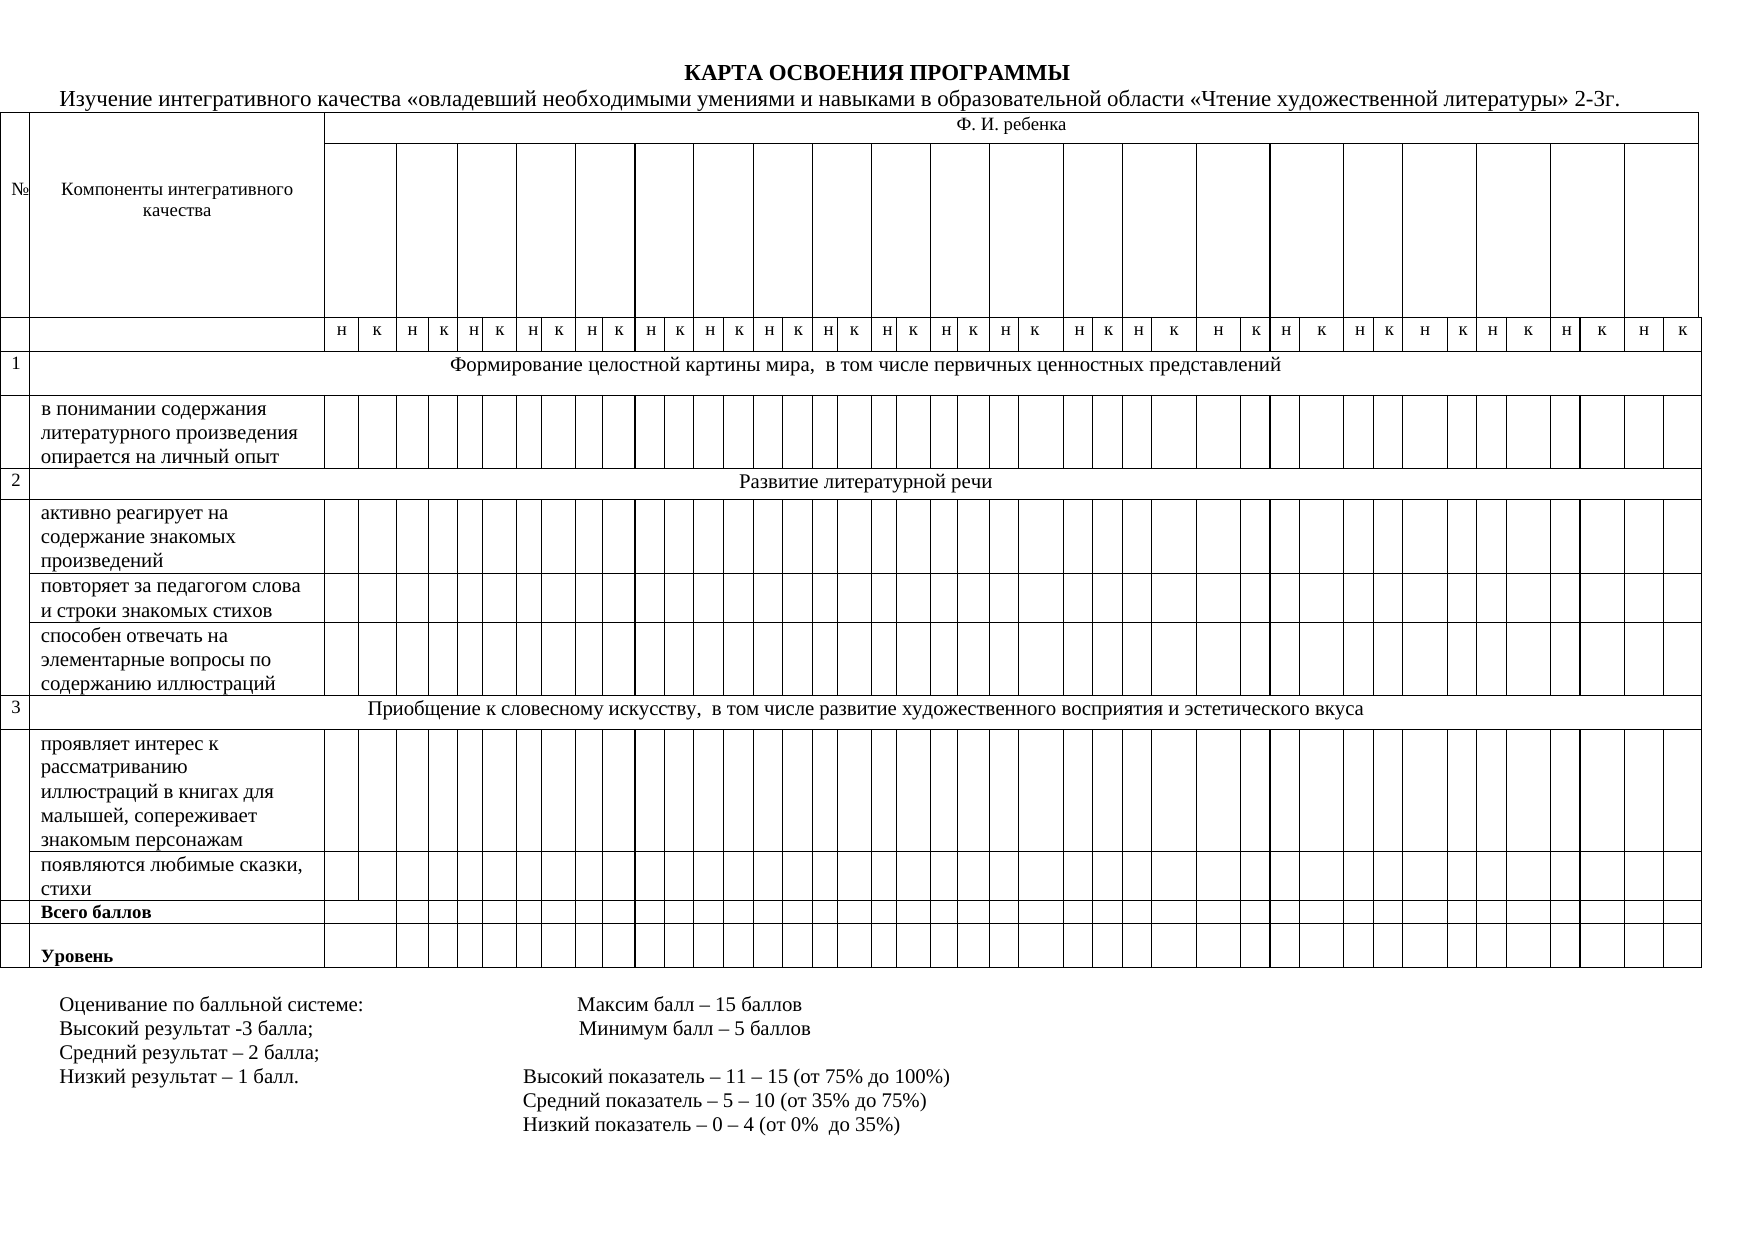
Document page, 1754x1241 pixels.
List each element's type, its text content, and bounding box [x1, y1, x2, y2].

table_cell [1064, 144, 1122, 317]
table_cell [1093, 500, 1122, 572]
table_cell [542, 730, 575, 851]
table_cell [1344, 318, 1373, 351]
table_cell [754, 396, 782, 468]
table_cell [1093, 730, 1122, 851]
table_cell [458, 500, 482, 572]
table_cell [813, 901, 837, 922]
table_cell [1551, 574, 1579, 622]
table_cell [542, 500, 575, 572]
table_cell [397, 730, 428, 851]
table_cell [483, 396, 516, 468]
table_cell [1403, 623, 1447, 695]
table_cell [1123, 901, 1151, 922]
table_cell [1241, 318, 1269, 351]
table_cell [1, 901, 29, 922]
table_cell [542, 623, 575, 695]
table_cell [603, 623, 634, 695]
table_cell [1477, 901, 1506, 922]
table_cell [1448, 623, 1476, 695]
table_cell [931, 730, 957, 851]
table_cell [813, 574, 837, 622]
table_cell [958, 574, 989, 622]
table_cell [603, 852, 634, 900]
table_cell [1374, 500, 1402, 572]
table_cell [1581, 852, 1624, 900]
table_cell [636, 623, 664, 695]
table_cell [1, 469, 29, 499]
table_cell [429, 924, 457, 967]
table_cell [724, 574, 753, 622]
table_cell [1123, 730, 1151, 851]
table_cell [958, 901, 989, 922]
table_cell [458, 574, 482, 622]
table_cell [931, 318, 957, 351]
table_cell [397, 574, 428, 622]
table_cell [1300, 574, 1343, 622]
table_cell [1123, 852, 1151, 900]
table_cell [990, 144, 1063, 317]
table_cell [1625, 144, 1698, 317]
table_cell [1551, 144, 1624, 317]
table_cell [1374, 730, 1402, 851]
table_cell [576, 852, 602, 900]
text Средний показатель – 5 – 10 (от 35% до 75%) [59, 1088, 1695, 1112]
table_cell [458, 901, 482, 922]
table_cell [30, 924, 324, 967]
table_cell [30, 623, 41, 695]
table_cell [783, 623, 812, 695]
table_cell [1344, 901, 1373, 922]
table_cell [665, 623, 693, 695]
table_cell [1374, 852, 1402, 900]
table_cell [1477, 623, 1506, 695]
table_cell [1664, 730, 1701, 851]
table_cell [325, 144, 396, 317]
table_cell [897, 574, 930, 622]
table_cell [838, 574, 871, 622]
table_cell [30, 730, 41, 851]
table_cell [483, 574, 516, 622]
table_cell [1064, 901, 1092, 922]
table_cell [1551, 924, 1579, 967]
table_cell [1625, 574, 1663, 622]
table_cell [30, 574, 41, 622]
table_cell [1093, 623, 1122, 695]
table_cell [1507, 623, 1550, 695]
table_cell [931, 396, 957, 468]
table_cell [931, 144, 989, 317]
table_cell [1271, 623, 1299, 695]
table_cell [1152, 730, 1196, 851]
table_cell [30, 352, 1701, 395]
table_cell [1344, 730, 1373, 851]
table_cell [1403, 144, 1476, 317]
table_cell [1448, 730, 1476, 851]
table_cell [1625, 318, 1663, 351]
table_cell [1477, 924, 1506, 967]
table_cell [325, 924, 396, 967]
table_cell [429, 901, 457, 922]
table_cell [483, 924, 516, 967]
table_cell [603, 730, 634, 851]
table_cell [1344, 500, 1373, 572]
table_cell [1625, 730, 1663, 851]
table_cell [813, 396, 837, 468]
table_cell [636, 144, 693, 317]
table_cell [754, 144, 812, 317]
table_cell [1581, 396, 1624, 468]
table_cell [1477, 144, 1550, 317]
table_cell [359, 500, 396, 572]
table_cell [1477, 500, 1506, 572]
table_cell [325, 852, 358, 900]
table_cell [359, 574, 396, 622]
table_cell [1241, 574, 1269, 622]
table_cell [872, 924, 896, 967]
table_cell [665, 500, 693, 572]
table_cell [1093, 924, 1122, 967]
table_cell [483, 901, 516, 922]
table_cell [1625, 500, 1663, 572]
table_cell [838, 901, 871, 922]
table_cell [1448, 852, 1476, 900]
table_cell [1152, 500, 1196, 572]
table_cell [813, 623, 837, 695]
text Низкий показатель – 0 – 4 (от 0% до 35%) [59, 1112, 1695, 1136]
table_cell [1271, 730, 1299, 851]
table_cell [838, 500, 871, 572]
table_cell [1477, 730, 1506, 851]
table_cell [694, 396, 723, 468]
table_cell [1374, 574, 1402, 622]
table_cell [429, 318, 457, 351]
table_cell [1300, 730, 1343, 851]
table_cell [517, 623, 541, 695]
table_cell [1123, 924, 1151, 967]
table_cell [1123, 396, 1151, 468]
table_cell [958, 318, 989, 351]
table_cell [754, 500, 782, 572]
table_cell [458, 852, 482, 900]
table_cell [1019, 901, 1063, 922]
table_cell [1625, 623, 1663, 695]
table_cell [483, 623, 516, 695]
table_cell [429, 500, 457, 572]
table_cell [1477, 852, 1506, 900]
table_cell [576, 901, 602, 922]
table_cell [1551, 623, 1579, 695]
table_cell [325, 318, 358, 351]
text КАРТА освоения программы [59, 59, 1695, 85]
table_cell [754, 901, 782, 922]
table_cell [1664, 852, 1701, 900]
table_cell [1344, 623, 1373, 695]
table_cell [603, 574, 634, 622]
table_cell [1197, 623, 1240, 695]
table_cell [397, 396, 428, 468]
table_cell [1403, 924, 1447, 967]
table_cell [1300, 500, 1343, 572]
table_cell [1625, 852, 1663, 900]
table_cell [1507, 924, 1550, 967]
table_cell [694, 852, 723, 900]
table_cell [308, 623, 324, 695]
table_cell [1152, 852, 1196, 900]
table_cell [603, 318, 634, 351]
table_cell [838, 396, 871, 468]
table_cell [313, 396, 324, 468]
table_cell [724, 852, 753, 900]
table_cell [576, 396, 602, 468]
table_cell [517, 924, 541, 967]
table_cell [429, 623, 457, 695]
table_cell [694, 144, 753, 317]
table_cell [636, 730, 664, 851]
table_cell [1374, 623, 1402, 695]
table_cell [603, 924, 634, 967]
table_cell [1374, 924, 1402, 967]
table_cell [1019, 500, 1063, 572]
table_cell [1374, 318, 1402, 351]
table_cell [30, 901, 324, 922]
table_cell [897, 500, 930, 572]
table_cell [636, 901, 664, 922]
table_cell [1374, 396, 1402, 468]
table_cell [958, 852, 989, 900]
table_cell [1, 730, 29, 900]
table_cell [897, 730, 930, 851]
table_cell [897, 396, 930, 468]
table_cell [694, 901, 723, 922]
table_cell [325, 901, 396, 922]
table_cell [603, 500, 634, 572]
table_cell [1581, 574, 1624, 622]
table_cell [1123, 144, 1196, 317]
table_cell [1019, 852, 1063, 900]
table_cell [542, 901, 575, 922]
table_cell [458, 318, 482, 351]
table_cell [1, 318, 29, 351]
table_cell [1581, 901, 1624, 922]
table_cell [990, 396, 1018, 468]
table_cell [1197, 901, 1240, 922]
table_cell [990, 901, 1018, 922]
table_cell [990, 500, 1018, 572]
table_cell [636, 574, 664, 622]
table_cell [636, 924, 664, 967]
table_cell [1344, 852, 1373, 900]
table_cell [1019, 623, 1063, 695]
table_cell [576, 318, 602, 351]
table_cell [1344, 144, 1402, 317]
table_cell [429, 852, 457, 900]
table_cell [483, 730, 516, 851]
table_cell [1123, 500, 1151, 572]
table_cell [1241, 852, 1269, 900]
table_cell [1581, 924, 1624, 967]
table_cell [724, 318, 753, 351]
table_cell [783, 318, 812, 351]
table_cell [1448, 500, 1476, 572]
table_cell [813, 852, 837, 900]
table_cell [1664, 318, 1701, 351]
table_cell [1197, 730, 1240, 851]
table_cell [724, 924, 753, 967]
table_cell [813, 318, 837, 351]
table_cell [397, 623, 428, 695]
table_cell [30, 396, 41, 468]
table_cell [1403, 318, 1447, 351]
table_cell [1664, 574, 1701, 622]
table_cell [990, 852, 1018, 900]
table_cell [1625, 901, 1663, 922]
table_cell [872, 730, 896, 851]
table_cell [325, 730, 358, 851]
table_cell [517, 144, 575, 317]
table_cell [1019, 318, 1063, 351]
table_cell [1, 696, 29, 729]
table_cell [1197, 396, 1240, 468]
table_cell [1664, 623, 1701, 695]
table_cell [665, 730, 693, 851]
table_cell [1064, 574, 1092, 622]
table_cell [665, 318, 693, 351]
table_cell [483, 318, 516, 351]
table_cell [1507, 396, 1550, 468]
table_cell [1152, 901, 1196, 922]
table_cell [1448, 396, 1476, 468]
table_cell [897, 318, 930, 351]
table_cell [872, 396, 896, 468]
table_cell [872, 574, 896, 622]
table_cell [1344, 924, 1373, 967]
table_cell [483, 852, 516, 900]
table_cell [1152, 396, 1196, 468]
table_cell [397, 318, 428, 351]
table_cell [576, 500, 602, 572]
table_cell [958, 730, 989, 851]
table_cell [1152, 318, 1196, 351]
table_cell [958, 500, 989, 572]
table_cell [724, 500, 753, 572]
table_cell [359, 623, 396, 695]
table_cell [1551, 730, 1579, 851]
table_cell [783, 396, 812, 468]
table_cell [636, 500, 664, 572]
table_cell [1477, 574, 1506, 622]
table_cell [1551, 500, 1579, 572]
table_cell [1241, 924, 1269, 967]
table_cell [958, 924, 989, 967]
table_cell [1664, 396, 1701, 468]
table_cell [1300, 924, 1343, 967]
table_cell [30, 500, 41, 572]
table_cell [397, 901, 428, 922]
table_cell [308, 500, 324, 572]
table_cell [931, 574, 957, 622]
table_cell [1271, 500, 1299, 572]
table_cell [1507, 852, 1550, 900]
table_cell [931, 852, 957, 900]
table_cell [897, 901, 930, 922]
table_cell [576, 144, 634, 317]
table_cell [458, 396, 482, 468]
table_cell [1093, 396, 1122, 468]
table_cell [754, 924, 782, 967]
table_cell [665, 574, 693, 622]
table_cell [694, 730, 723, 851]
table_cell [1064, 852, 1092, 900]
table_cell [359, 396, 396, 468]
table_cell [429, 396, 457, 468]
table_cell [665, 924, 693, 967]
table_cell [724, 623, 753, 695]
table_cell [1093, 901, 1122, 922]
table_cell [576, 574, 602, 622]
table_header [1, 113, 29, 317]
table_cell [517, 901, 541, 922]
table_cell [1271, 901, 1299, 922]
text Высокий результат -3 балла; Минимум балл – 5 баллов [59, 1016, 1695, 1040]
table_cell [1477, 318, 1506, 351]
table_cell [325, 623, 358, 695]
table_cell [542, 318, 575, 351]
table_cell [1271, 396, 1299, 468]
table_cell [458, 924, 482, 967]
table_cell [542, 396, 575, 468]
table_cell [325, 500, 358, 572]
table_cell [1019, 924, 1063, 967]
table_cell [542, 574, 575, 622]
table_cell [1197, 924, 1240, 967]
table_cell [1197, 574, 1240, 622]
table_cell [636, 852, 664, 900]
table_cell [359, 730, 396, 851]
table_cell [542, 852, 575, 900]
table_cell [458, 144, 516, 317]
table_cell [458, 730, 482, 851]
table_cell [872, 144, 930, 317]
text Средний результат – 2 балла; [59, 1040, 1695, 1064]
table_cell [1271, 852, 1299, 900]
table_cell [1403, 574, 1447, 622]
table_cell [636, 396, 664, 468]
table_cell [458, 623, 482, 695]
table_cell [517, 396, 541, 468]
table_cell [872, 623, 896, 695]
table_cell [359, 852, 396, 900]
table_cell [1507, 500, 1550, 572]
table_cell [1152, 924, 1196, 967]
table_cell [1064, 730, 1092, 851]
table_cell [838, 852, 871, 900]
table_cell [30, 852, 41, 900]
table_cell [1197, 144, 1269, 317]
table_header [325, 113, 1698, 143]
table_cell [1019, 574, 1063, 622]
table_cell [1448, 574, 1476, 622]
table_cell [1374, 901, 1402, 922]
text Низкий результат – 1 балл. Высокий показатель – 11 – 15 (от 75% до 100%) [59, 1064, 1695, 1088]
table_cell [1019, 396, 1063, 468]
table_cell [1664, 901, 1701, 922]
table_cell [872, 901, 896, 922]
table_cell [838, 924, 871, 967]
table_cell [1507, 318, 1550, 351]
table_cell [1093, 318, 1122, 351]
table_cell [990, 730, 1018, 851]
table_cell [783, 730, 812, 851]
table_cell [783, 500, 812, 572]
text Изучение интегративного качества «овладевший необходимыми умениями и навыками в образовательной области «Чтение художественной литературы» 2-3г. [59, 85, 1695, 112]
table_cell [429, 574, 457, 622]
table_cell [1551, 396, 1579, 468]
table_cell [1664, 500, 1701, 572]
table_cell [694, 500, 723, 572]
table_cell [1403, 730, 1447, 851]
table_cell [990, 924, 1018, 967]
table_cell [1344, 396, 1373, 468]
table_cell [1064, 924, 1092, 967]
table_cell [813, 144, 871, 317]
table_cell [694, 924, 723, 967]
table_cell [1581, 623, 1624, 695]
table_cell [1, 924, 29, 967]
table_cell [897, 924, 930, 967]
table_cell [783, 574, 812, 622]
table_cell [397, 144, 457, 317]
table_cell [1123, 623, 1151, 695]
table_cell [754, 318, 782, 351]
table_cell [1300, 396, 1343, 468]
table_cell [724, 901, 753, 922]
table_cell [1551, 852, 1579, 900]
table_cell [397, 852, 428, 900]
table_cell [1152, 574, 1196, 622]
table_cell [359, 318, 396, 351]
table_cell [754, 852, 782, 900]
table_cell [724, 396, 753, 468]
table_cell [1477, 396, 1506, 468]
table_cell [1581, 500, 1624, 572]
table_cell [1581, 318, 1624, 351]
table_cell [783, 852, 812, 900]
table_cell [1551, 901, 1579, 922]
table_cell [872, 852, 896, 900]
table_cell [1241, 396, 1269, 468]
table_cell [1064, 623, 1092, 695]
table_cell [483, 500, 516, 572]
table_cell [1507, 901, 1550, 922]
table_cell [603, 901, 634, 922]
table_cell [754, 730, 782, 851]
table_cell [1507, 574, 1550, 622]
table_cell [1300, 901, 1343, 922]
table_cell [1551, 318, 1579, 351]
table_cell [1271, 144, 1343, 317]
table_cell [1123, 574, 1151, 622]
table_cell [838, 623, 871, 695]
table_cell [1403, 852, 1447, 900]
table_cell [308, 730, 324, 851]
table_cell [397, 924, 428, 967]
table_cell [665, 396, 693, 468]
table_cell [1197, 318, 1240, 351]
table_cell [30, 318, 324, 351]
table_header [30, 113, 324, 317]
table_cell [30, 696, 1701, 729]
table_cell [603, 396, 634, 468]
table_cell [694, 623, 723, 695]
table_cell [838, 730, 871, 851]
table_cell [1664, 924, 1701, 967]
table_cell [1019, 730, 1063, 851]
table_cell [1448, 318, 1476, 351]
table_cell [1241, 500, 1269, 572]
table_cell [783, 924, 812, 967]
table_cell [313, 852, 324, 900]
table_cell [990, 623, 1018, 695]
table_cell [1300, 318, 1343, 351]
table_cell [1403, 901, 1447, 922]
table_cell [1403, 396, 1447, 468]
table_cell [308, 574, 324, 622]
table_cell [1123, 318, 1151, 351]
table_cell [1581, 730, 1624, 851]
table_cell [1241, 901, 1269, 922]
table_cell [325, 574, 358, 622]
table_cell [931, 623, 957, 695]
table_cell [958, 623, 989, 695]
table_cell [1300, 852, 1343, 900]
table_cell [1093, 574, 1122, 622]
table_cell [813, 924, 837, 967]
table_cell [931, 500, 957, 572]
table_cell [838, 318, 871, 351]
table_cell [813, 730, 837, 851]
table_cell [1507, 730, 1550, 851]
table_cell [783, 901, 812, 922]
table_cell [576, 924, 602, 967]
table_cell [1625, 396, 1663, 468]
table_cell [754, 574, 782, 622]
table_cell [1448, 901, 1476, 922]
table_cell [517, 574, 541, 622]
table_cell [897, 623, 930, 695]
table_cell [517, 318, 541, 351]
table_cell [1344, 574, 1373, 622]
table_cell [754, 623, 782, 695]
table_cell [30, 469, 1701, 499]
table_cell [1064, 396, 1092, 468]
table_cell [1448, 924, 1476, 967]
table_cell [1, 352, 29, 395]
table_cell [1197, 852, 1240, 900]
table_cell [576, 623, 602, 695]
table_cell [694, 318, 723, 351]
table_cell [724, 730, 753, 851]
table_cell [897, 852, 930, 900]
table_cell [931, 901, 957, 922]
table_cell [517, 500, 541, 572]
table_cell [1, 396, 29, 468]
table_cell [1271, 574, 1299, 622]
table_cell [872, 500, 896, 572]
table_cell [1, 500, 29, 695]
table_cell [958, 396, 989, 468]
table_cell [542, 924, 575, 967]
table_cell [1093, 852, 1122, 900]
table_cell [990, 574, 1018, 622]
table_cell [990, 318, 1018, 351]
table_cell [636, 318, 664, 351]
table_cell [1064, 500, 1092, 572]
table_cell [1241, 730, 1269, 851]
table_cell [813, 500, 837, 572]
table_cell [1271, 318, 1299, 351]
text Оценивание по балльной системе: Максим балл – 15 баллов [59, 992, 1695, 1016]
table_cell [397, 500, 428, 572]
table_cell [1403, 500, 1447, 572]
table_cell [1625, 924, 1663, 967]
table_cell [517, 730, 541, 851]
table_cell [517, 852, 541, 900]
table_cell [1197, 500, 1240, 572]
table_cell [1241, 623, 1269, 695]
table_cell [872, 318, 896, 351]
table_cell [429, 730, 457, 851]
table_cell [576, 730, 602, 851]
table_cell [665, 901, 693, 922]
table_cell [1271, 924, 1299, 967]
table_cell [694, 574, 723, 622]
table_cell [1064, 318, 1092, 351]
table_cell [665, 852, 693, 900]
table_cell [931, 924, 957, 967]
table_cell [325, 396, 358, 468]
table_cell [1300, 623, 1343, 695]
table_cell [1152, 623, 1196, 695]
